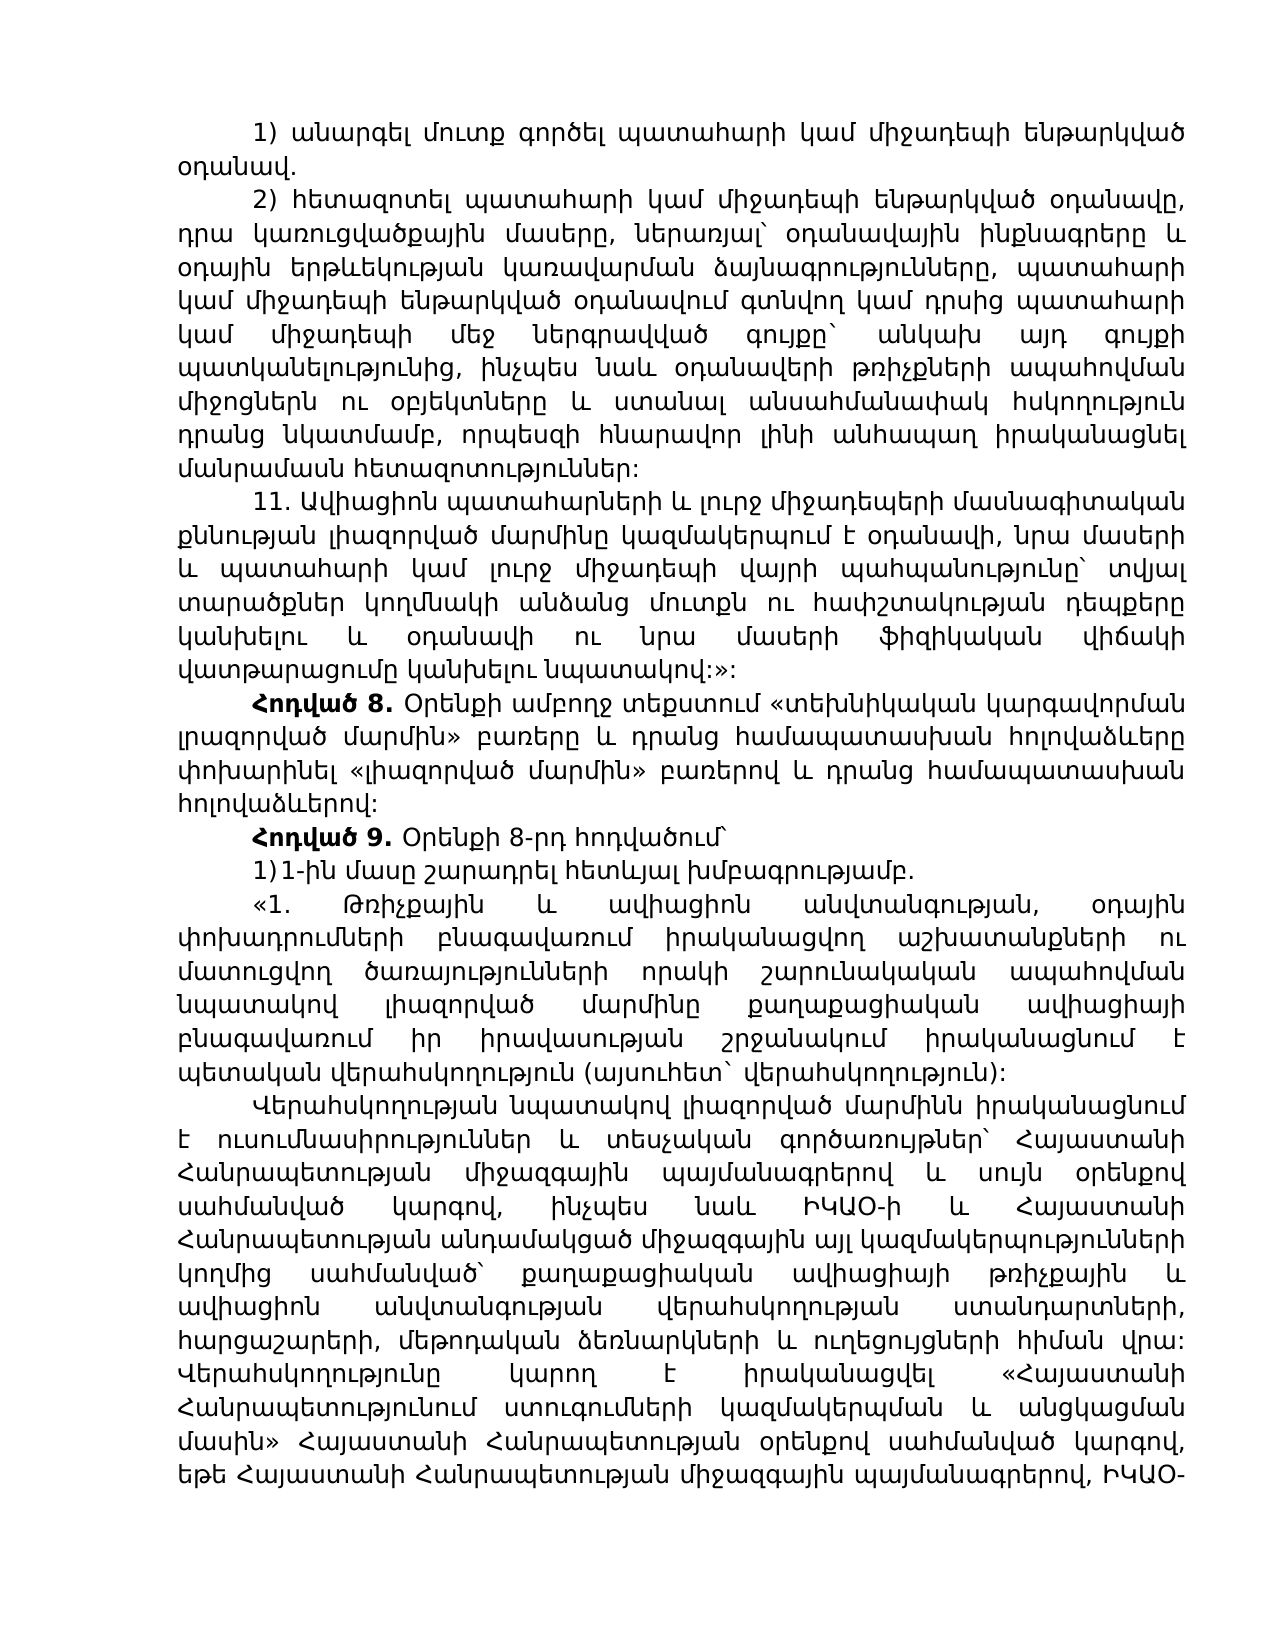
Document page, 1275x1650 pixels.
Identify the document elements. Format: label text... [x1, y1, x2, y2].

text Հոդված 8. Օրենքի ամբողջ տեքստում «տեխնիկական կարգավորման լրազորված մարմին» բառերը և դրանց համապատասխան հոլովաձևերը փոխարինել «լիազորված մարմին» բառերով և դրանց համապատասխան հոլովաձևերով: [177, 689, 1186, 818]
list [177, 1091, 1186, 1489]
list «1. Թռիչքային և ավիացիոն անվտանգության, օդային փոխադրումների բնագավառում իրականացվող աշխատանքների ու մատուցվող ծառայությունների որակի շարունակական ապահովման նպատակով լիազորված մարմինը քաղաքացիական ավիացիայի բնագավառում իր իրավասության շրջանակում իրականացնում է պետական վերահսկողություն (այսուհետ` վերահսկողություն): [177, 890, 1186, 1087]
text 1) անարգել մուտք գործել պատահարի կամ միջադեպի ենթարկված օդանավ. [177, 118, 1186, 181]
list Հոդված 9. Օրենքի 8-րդ հոդվածում՝ [177, 823, 1186, 852]
text 11. Ավիացիոն պատահարների և լուրջ միջադեպերի մասնագիտական քննության լիազորված մարմինը կազմակերպում է օդանավի, նրա մասերի և պատահարի կամ լուրջ միջադեպի վայրի պահպանությունը՝ տվյալ տարածքներ կողմնակի անձանց մուտքն ու հափշտակության դեպքերը կանխելու և օդանավի ու նրա մասերի ֆիզիկական վիճակի վատթարացումը կանխելու նպատակով:»: [177, 487, 1186, 684]
list 1-ին մասը շարադրել հետևյալ խմբագրությամբ. [252, 856, 1186, 886]
text 2) հետազոտել պատահարի կամ միջադեպի ենթարկված օդանավը, դրա կառուցվածքային մասերը, ներառյալ՝ օդանավային ինքնագրերը և օդային երթևեկության կառավարման ձայնագրությունները, պատահարի կամ միջադեպի ենթարկված օդանավում գտնվող կամ դրսից պատահարի կամ միջադեպի մեջ ներգրավված գույքը` անկախ այդ գույքի պատկանելությունից, ինչպես նաև օդանավերի թռիչքների ապահովման միջոցներն ու օբյեկտները և ստանալ անսահմանափակ հսկողություն դրանց նկատմամբ, որպեսզի հնարավոր լինի անհապաղ իրականացնել մանրամասն հետազոտություններ: [177, 186, 1186, 483]
